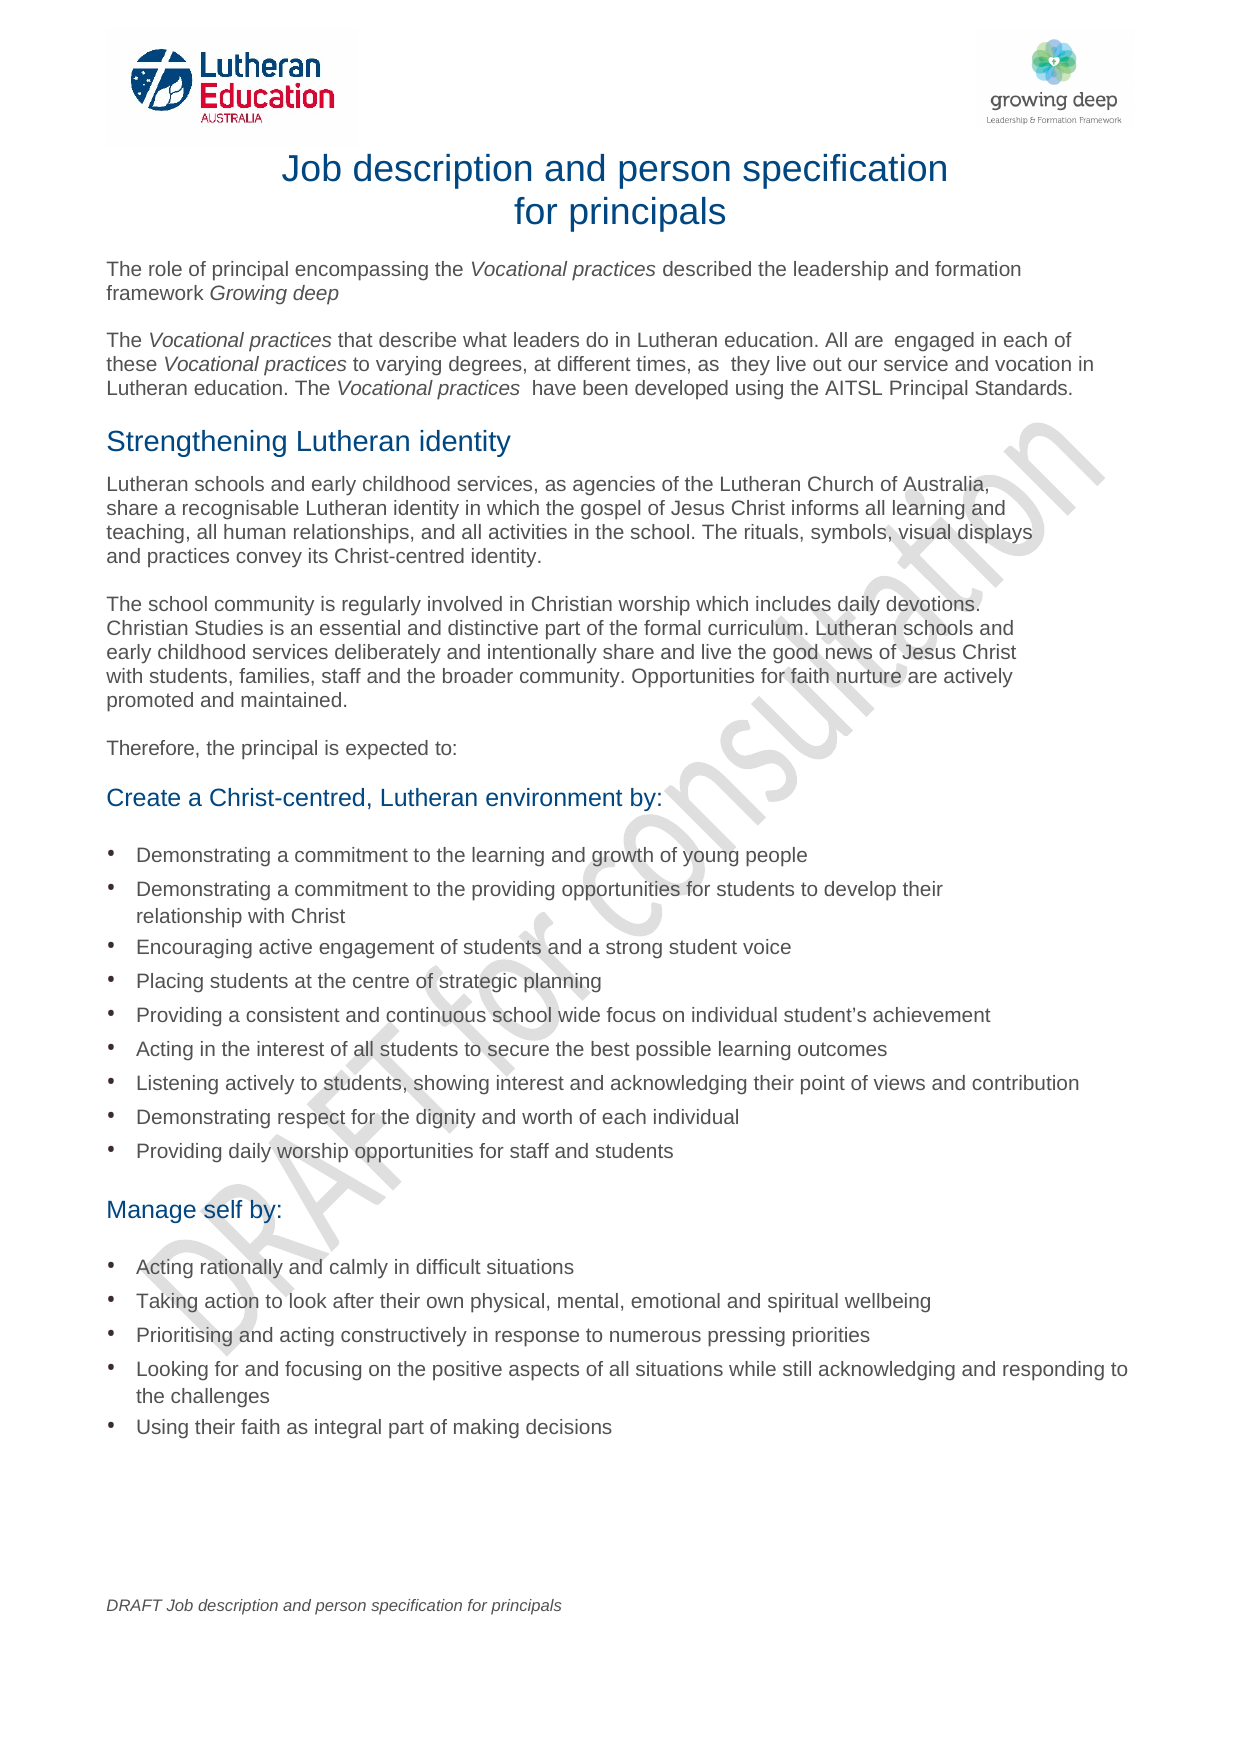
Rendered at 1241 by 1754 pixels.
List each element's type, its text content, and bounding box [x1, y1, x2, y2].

list Prioritising and acting constructively in response to numerous pressing priorities [106, 1316, 1134, 1350]
subtitle Lutheran schools and early childhood services, as agencies of the Lutheran Church of Australia, share a recognisable Lutheran identity in which the gospel of Jesus Christ informs all learning and teaching, all human relationships, and all activities in the school. The rituals, symbols, visual displays and practices convey its Christ-centred identity. [106, 472, 1043, 568]
list Providing daily worship opportunities for staff and students [106, 1132, 1134, 1166]
list Using their faith as integral part of making decisions [106, 1408, 1134, 1442]
text Create a Christ-centred, Lutheran environment by: [106, 783, 1120, 812]
list Looking for and focusing on the positive aspects of all situations while still acknowledging and responding to the challenges [106, 1350, 1134, 1408]
list Acting in the interest of all students to secure the best possible learning outcomes [106, 1030, 1134, 1064]
list Placing students at the centre of strategic planning [106, 962, 1134, 996]
subtitle Manage self by: [106, 1195, 1134, 1224]
list Encouraging active engagement of students and a strong student voice [106, 928, 1134, 962]
list Taking action to look after their own physical, mental, emotional and spiritual wellbeing [106, 1282, 1134, 1316]
text Job description and person specification for principals [106, 146, 1134, 232]
list Demonstrating a commitment to the learning and growth of young people [106, 836, 1134, 870]
text The Vocational practices that describe what leaders do in Lutheran education. All are engaged in each of these Vocational practices to varying degrees, at different times, as they live out our service and vocation in Lutheran education. The Vocational practices have been developed using the AITSL Principal Standards. [106, 328, 1109, 400]
subtitle Strengthening Lutheran identity [106, 424, 1134, 458]
list Demonstrating a commitment to the providing opportunities for students to develop their relationship with Christ [106, 870, 1036, 928]
list Listening actively to students, showing interest and acknowledging their point of views and contribution [106, 1064, 1086, 1098]
list Demonstrating respect for the dignity and worth of each individual [106, 1098, 1134, 1132]
text Therefore, the principal is expected to: [106, 736, 1134, 759]
subtitle The school community is regularly involved in Christian worship which includes daily devotions. Christian Studies is an essential and distinctive part of the formal curriculum. Lutheran schools and early childhood services deliberately and intentionally share and live the good news of Jesus Christ with students, families, staff and the broader community. Opportunities for faith nurture are actively promoted and maintained. [106, 592, 1043, 712]
list Acting rationally and calmly in difficult situations [106, 1248, 1134, 1282]
subtitle The role of principal encompassing the Vocational practices described the leadership and formation framework Growing deep [106, 256, 1043, 304]
list Providing a consistent and continuous school wide focus on individual student’s achievement [106, 996, 1079, 1030]
picture [106, 28, 358, 147]
picture [975, 29, 1135, 129]
